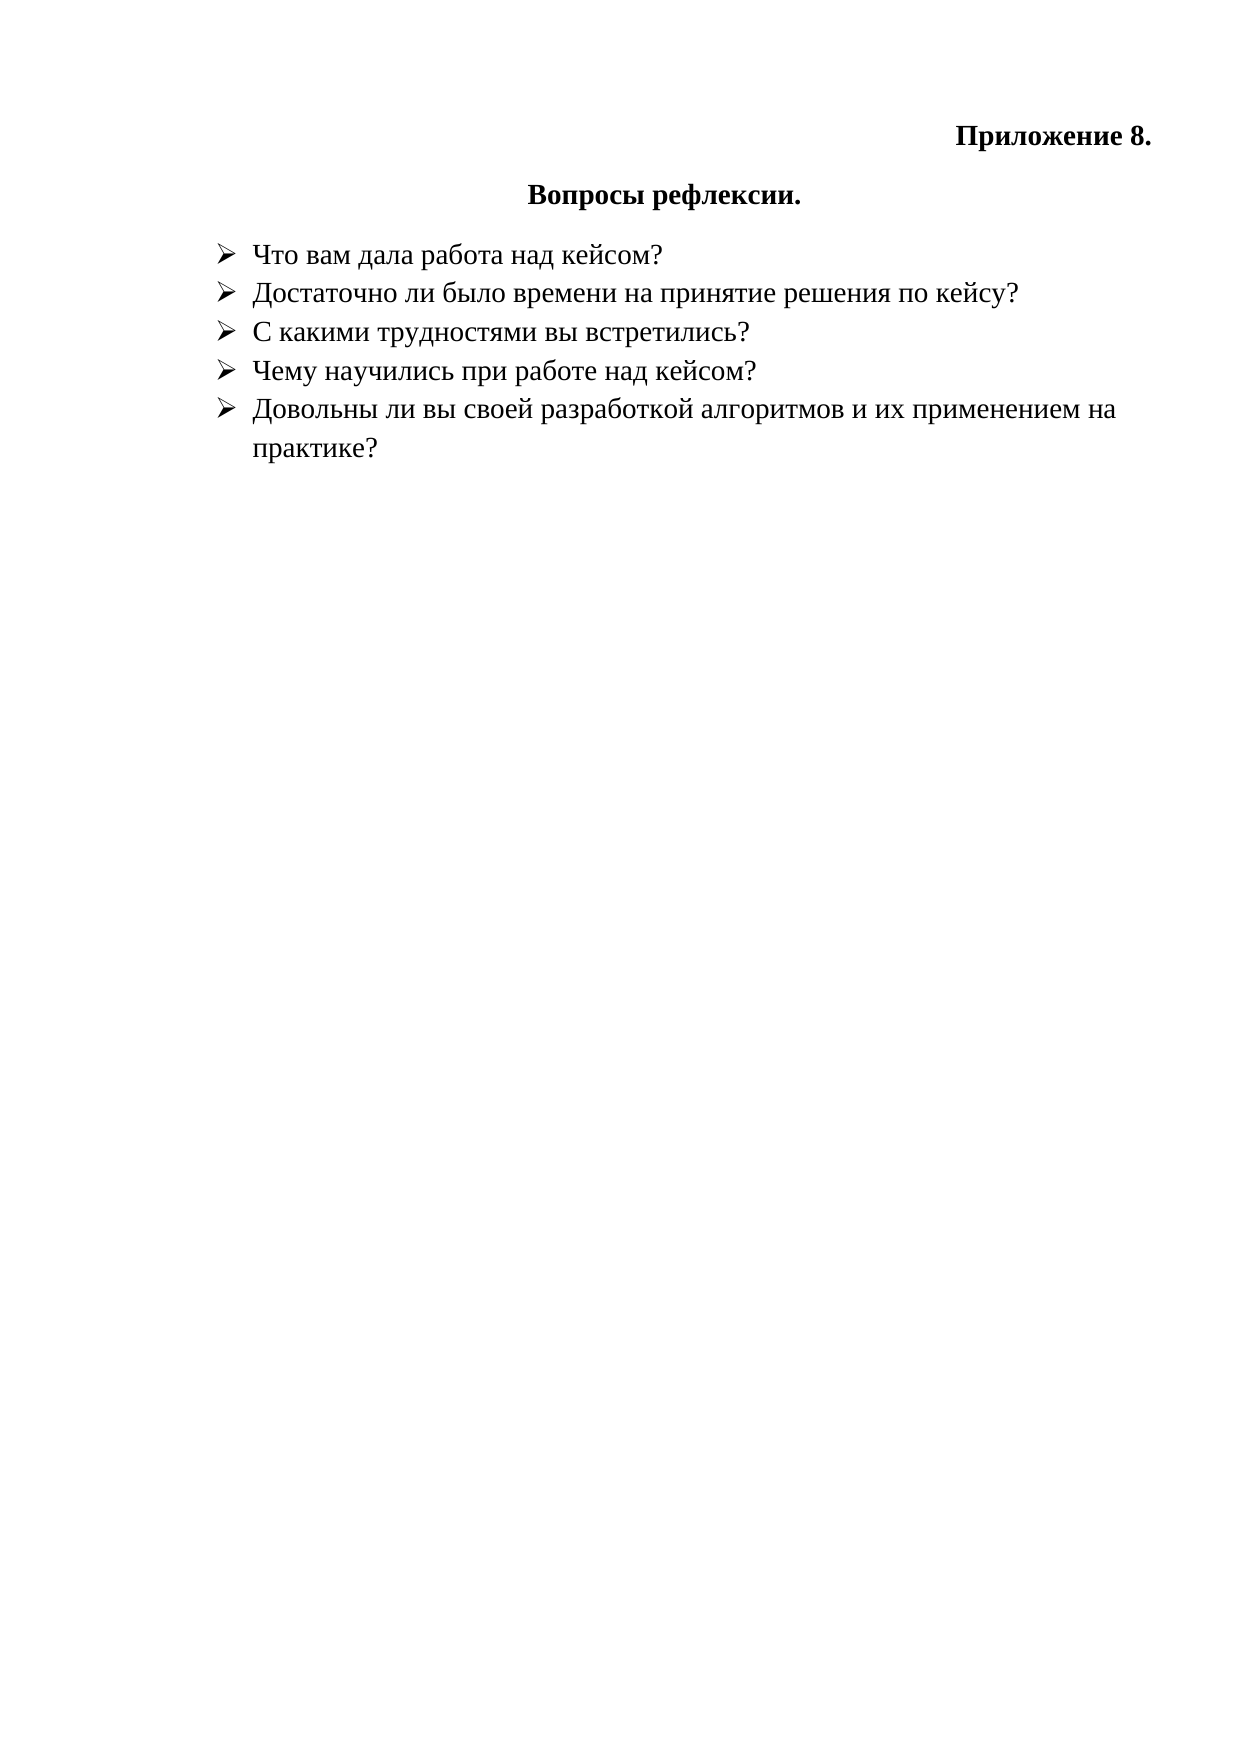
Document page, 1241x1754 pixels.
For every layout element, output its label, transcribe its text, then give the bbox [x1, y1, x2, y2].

text Приложение 8. [177, 118, 1152, 152]
list Довольны ли вы своей разработкой алгоритмов и их применением на практике? [215, 391, 1152, 464]
text Вопросы рефлексии. [177, 177, 1152, 211]
list Чему научились при работе над кейсом? [215, 353, 1152, 386]
list Что вам дала работа над кейсом? [215, 237, 1152, 271]
list С какими трудностями вы встретились? [215, 314, 1152, 348]
list Достаточно ли было времени на принятие решения по кейсу? [215, 276, 1152, 309]
